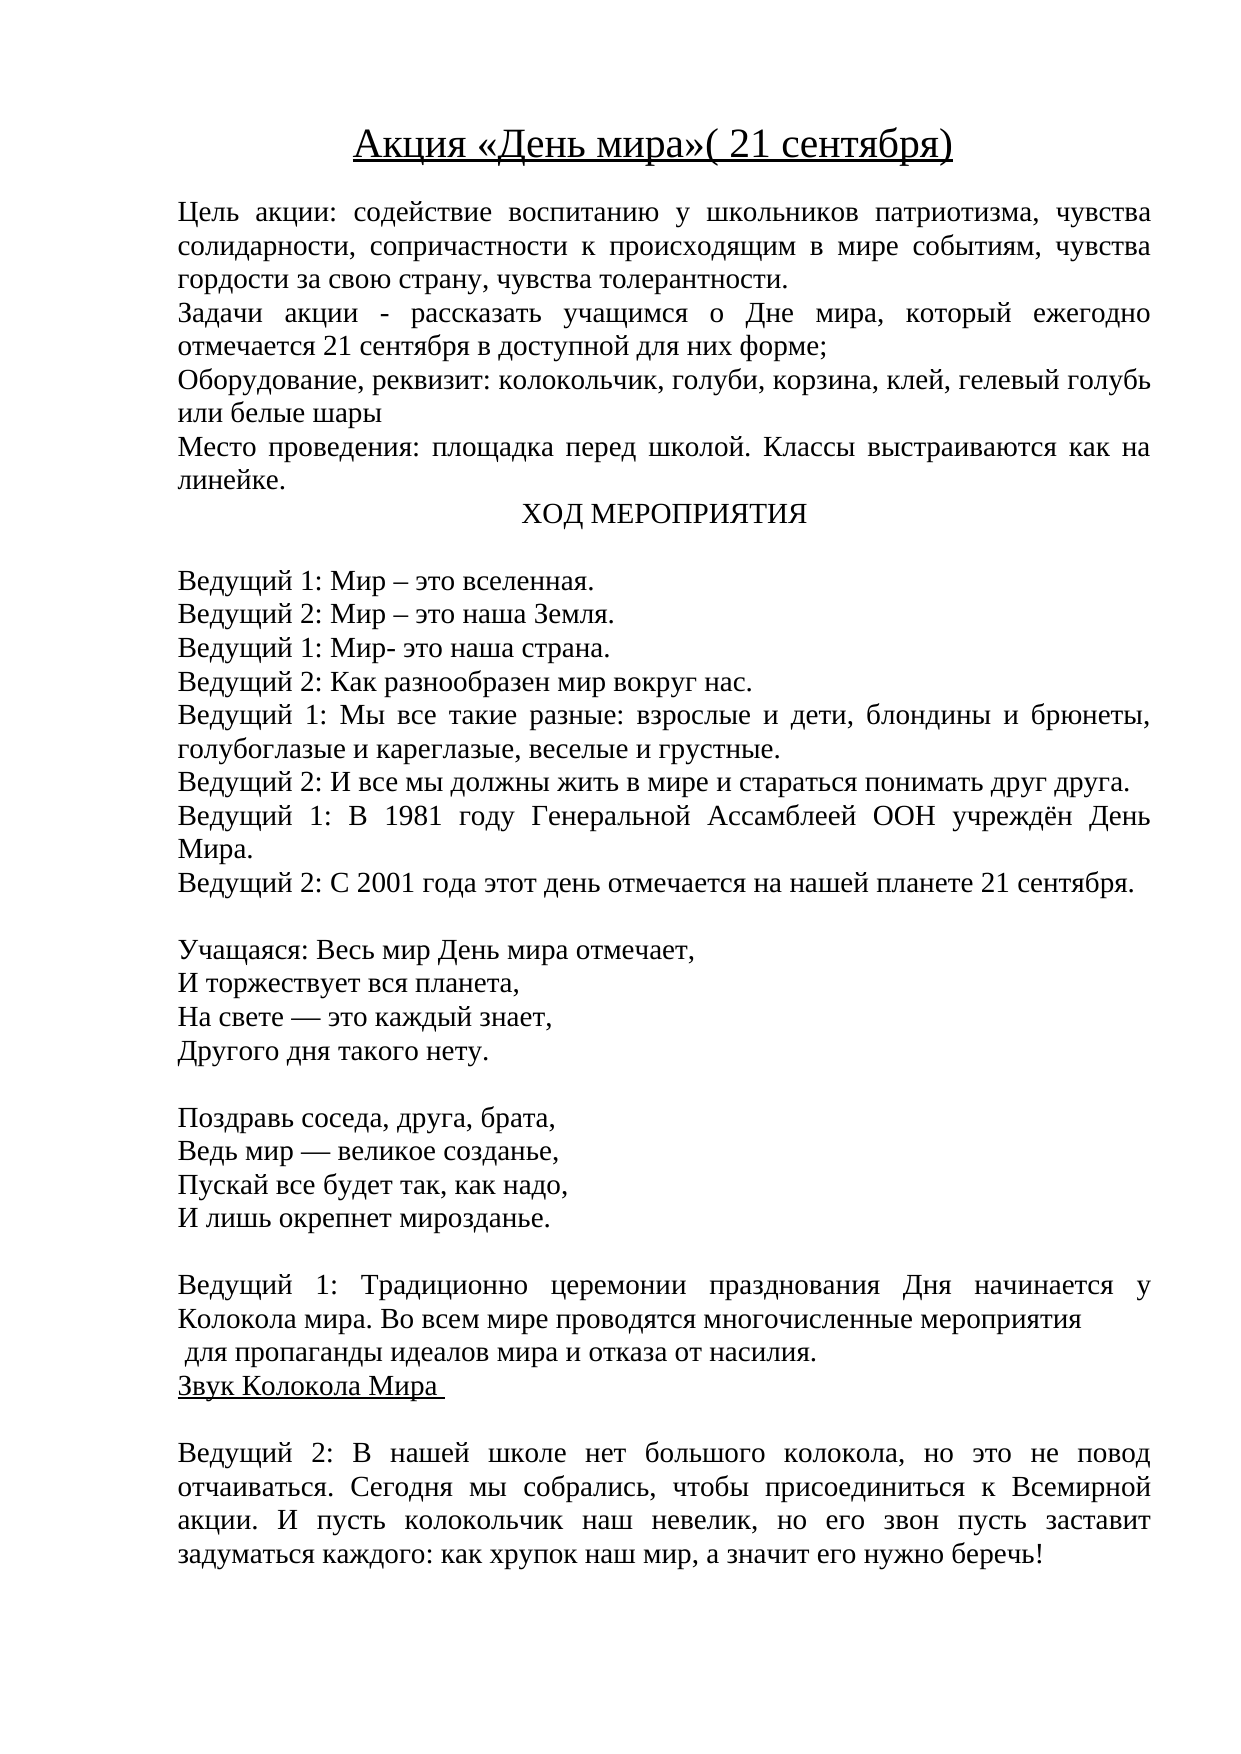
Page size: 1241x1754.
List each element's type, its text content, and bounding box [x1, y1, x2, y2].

text Учащаяся: Весь мир День мира отмечает, [177, 932, 1152, 966]
text Задачи акции - рассказать учащимся о Дне мира, который ежегодно отмечается 21 сентября в доступной для них форме; [177, 295, 1152, 362]
text Акция «День мира»( 21 сентября) [177, 118, 1152, 166]
text Ведущий 2: И все мы должны жить в мире и стараться понимать друг друга. [177, 764, 1152, 798]
text Ведущий 2: С 2001 года этот день отмечается на нашей планете 21 сентября. [177, 865, 1152, 898]
text И торжествует вся планета, [177, 966, 1152, 999]
text Звук Колокола Мира [177, 1368, 1152, 1402]
text Оборудование, реквизит: колокольчик, голуби, корзина, клей, гелевый голубь или белые шары [177, 362, 1152, 429]
text для пропаганды идеалов мира и отказа от насилия. [177, 1334, 1152, 1368]
text Ведущий 2: В нашей школе нет большого колокола, но это не повод отчаиваться. Сегодня мы собрались, чтобы присоединиться к Всемирной акции. И пусть колокольчик наш невелик, но его звон пусть заставит задуматься каждого: как хрупок наш мир, а значит его нужно беречь! [177, 1435, 1152, 1569]
text Ведущий 1: В 1981 году Генеральной Ассамблеей ООН учреждён День Мира. [177, 798, 1152, 865]
text Ведущий 1: Традиционно церемонии празднования Дня начинается у Колокола мира. Во всем мире проводятся многочисленные мероприятия [177, 1267, 1152, 1334]
text На свете — это каждый знает, [177, 999, 1152, 1033]
text Ведущий 1: Мы все такие разные: взрослые и дети, блондины и брюнеты, голубоглазые и кареглазые, веселые и грустные. [177, 697, 1152, 764]
text Ведущий 2: Мир – это наша Земля. [177, 597, 1152, 630]
text Ведущий 2: Как разнообразен мир вокруг нас. [177, 664, 1152, 697]
text Цель акции: содействие воспитанию у школьников патриотизма, чувства солидарности, сопричастности к происходящим в мире событиям, чувства гордости за свою страну, чувства толерантности. [177, 194, 1152, 295]
text Место проведения: площадка перед школой. Классы выстраиваются как на линейке. [177, 429, 1152, 496]
text И лишь окрепнет мирозданье. [177, 1200, 1152, 1234]
text Другого дня такого нету. [177, 1033, 1152, 1066]
text Пускай все будет так, как надо, [177, 1167, 1152, 1200]
text Поздравь соседа, друга, брата, [177, 1100, 1152, 1133]
text Ведущий 1: Мир – это вселенная. [177, 563, 1152, 597]
text Ведущий 1: Мир- это наша страна. [177, 630, 1152, 664]
text Ведь мир — великое созданье, [177, 1133, 1152, 1167]
text ХОД МЕРОПРИЯТИЯ [177, 496, 1152, 529]
